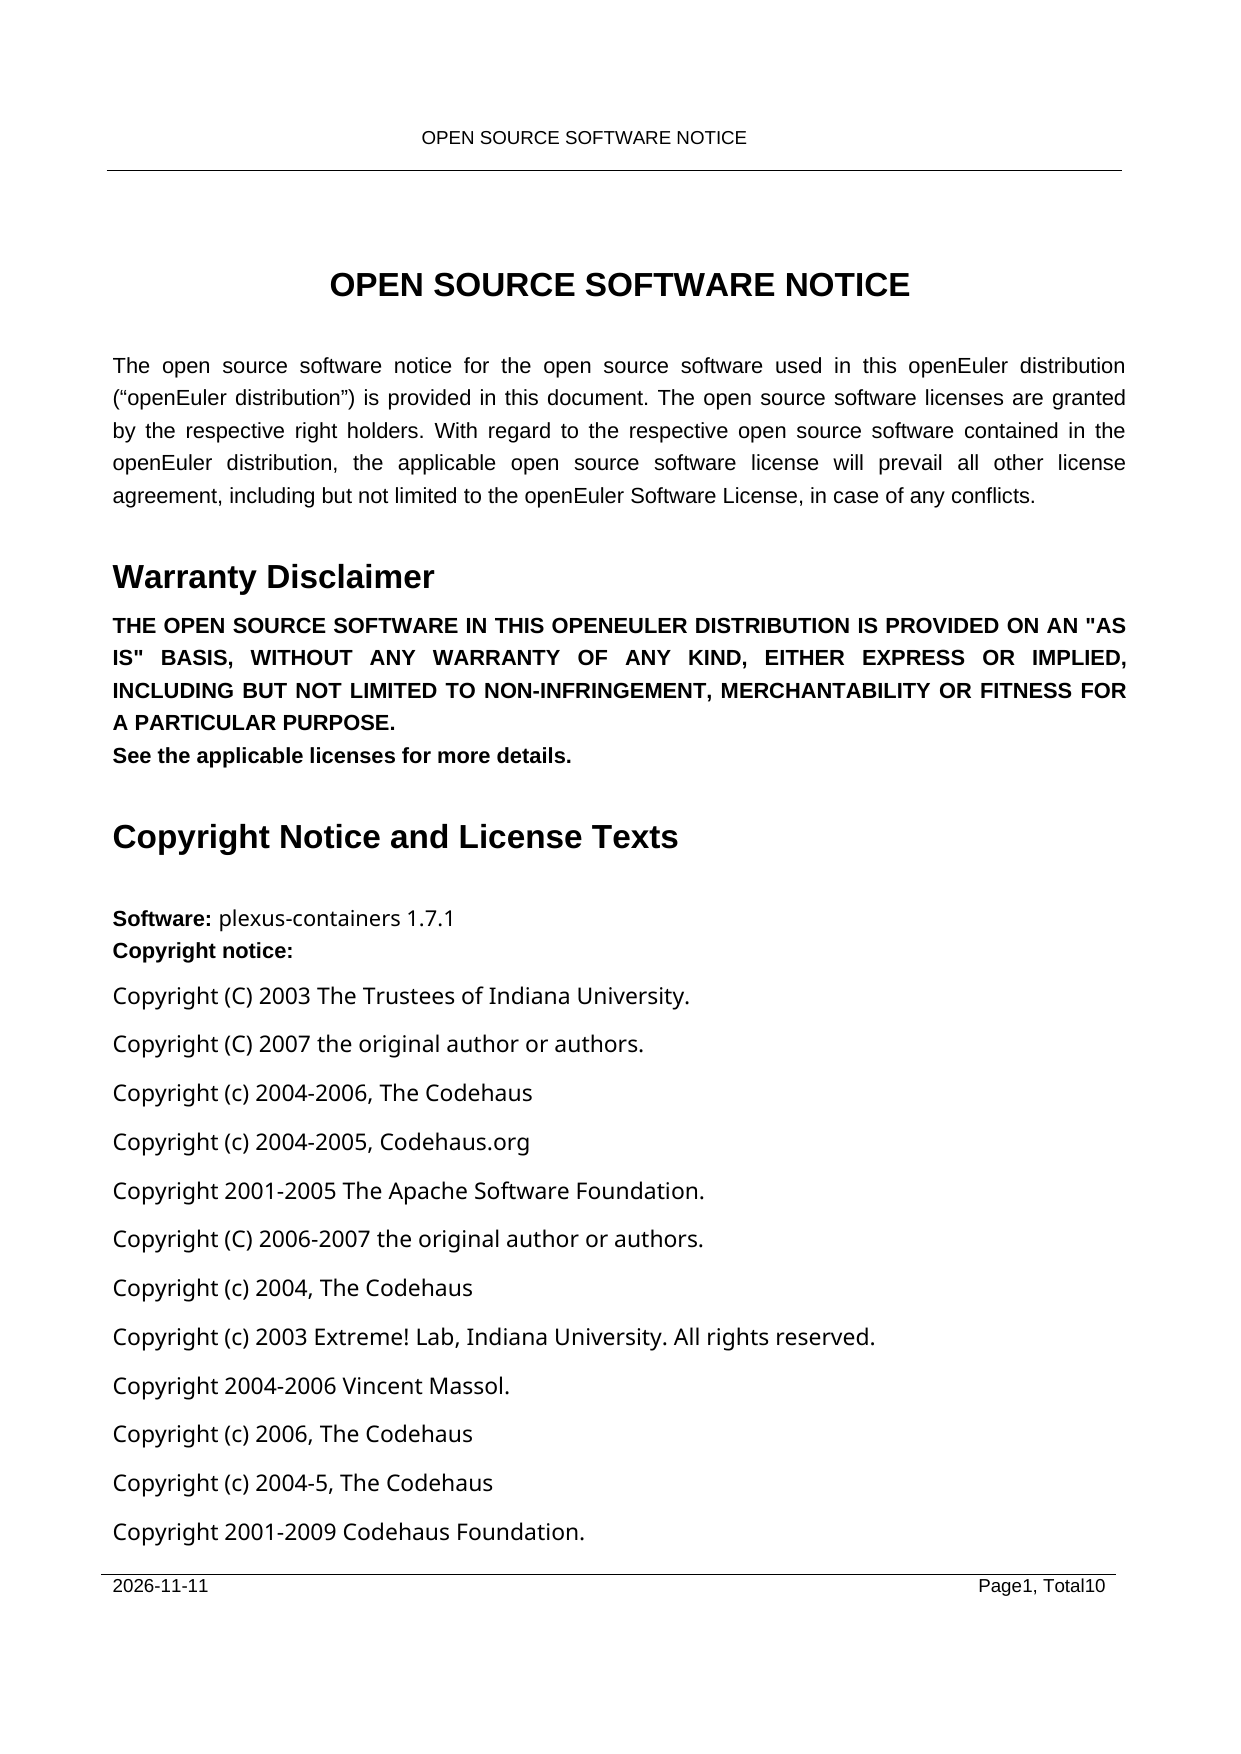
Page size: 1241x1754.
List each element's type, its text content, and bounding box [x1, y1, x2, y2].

text Warranty Disclaimer [112, 544, 1128, 609]
text The open source software notice for the open source software used in this openEuler distribution (“openEuler distribution”) is provided in this document. The open source software licenses are granted by the respective right holders. With regard to the respective open source software contained in the openEuler distribution, the applicable open source software license will prevail all other license agreement, including but not limited to the openEuler Software License, in case of any conflicts. [112, 349, 1128, 511]
text OPEN SOURCE SOFTWARE NOTICE [112, 251, 1128, 316]
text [112, 979, 1128, 1548]
text THE OPEN SOURCE SOFTWARE IN THIS OPENEULER DISTRIBUTION IS PROVIDED ON AN "AS IS" BASIS, WITHOUT ANY WARRANTY OF ANY KIND, EITHER EXPRESS OR IMPLIED, INCLUDING BUT NOT LIMITED TO NON-INFRINGEMENT, MERCHANTABILITY OR FITNESS FOR A PARTICULAR PURPOSE. See the applicable licenses for more details. [112, 609, 1128, 771]
text Software: plexus-containers 1.7.1 [112, 901, 1128, 934]
text Copyright Notice and License Texts [112, 804, 1128, 869]
text Copyright notice: [112, 934, 1128, 966]
